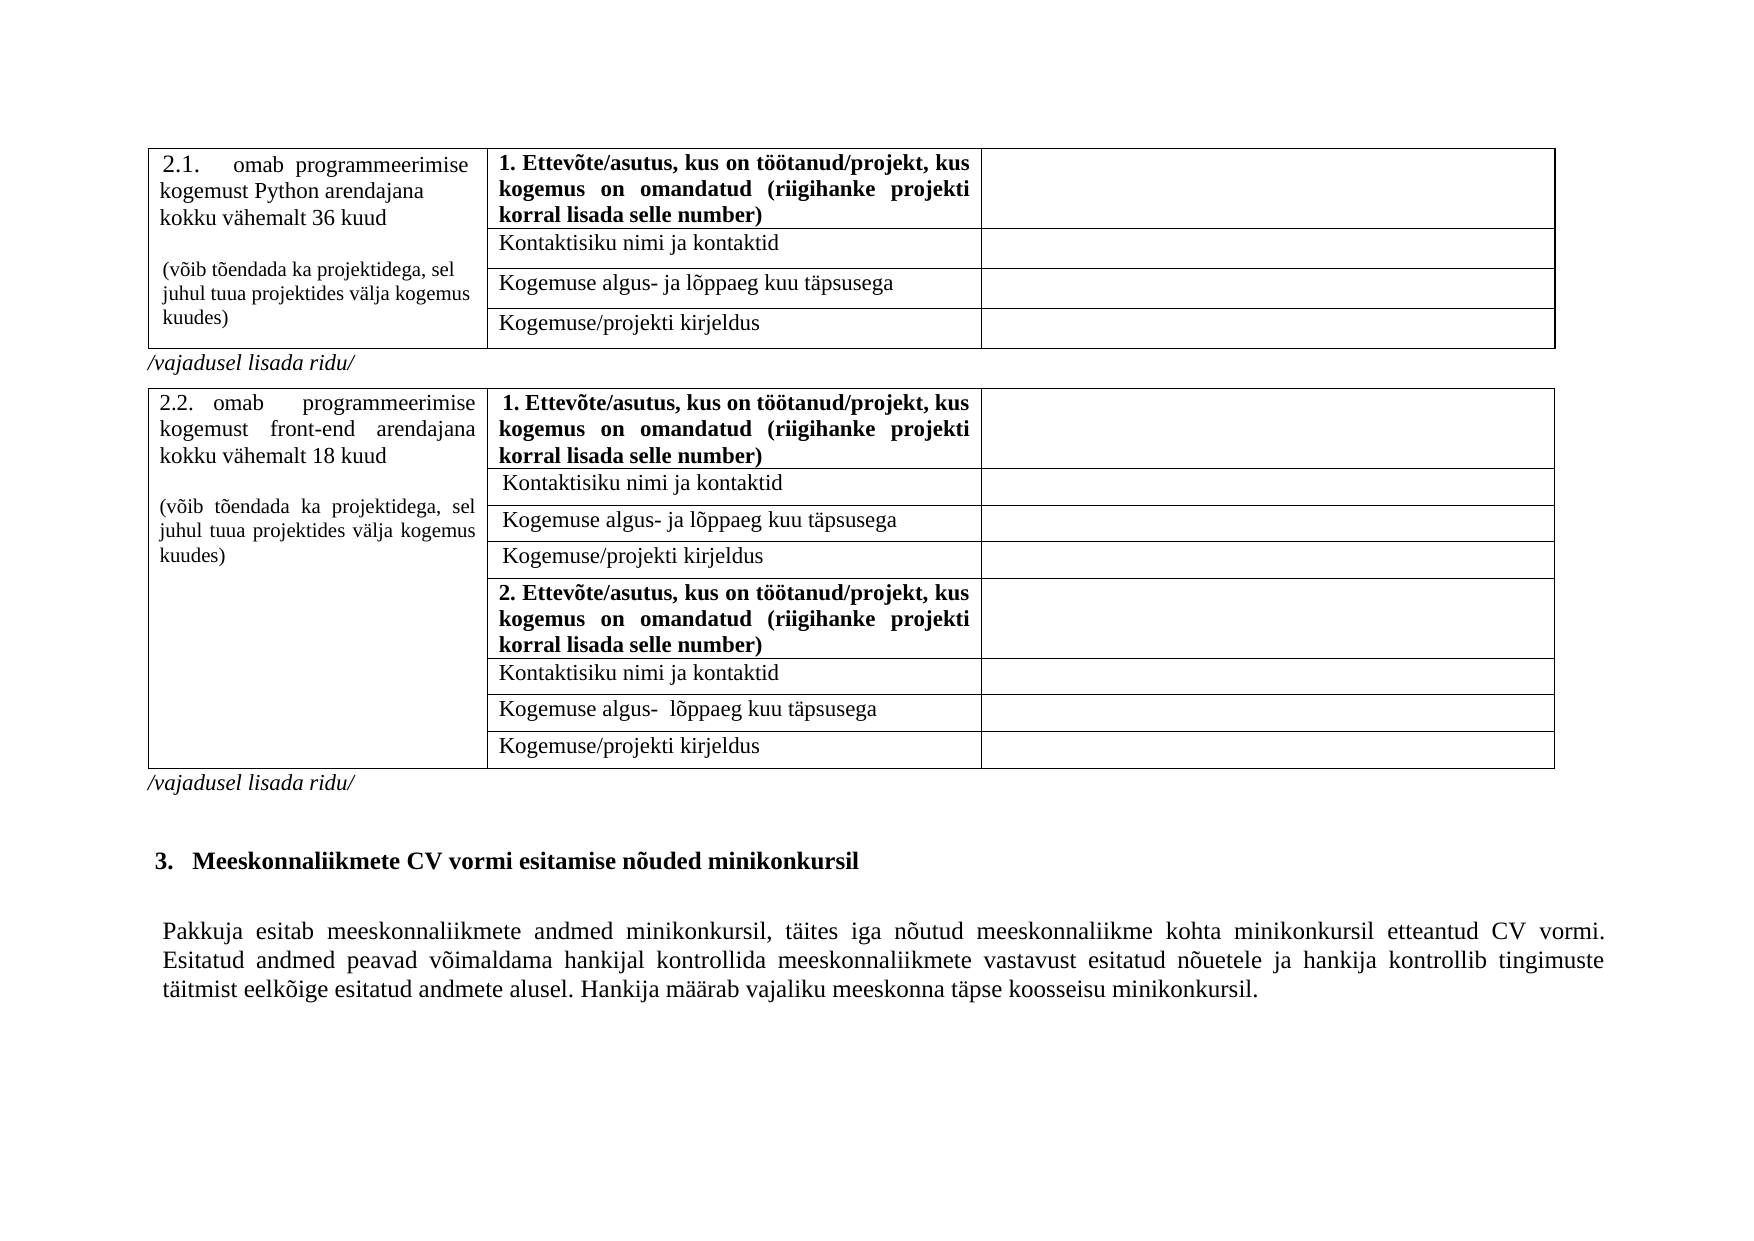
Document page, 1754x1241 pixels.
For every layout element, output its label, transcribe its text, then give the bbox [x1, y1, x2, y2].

table_cell Kogemuse algus- lõppaeg kuu täpsusega [488, 695, 981, 731]
table_cell Kogemuse/projekti kirjeldus [488, 309, 981, 348]
table_cell Kontaktisiku nimi ja kontaktid [488, 229, 981, 268]
table_cell [982, 469, 1554, 504]
table_header 1. Ettevõte/asutus, kus on töötanud/projekt, kus kogemus on omandatud (riigihanke projekti korral lisada selle number) [488, 389, 981, 468]
text Pakkuja esitab meeskonnaliikmete andmed minikonkursil, täites iga nõutud meeskonnaliikme kohta minikonkursil etteantud CV vormi. Esitatud andmed peavad võimaldama hankijal kontrollida meeskonnaliikmete vastavust esitatud nõuetele ja hankija kontrollib tingimuste täitmist eelkõige esitatud andmete alusel. Hankija määrab vajaliku meeskonna täpse koosseisu minikonkursil. [162, 916, 1606, 1002]
table_cell [982, 542, 1554, 578]
table_cell [982, 579, 1554, 658]
table_cell 2. Ettevõte/asutus, kus on töötanud/projekt, kus kogemus on omandatud (riigihanke projekti korral lisada selle number) [488, 579, 981, 658]
table_cell Kogemuse algus- ja lõppaeg kuu täpsusega [488, 269, 981, 308]
table_cell [982, 695, 1554, 731]
table_cell Kontaktisiku nimi ja kontaktid [488, 659, 981, 694]
table_cell [982, 149, 1554, 228]
table_cell [982, 309, 1554, 348]
table_cell [982, 506, 1554, 541]
table_cell [982, 269, 1554, 308]
table_header [982, 389, 1554, 468]
table_cell [982, 659, 1554, 694]
table_cell 1. Ettevõte/asutus, kus on töötanud/projekt, kus kogemus on omandatud (riigihanke projekti korral lisada selle number) [488, 149, 981, 228]
table_cell omab programmeerimise kogemust Python arendajana kokku vähemalt 36 kuud (võib tõendada ka projektidega, sel juhul tuua projektides välja kogemus kuudes) [149, 149, 487, 348]
table_cell Kogemuse/projekti kirjeldus [488, 732, 981, 767]
text /vajadusel lisada ridu/ [148, 349, 1558, 375]
text /vajadusel lisada ridu/ [148, 768, 1558, 795]
table_cell Kontaktisiku nimi ja kontaktid [488, 469, 981, 504]
text Meeskonnaliikmete CV vormi esitamise nõuded minikonkursil [154, 846, 1606, 875]
table_header 2.2. omab programmeerimise kogemust front-end arendajana kokku vähemalt 18 kuud (võib tõendada ka projektidega, sel juhul tuua projektides välja kogemus kuudes) [149, 389, 487, 767]
table_cell Kogemuse/projekti kirjeldus [488, 542, 981, 578]
table_cell [982, 229, 1554, 268]
table_cell [982, 732, 1554, 767]
table_cell Kogemuse algus- ja lõppaeg kuu täpsusega [488, 506, 981, 541]
